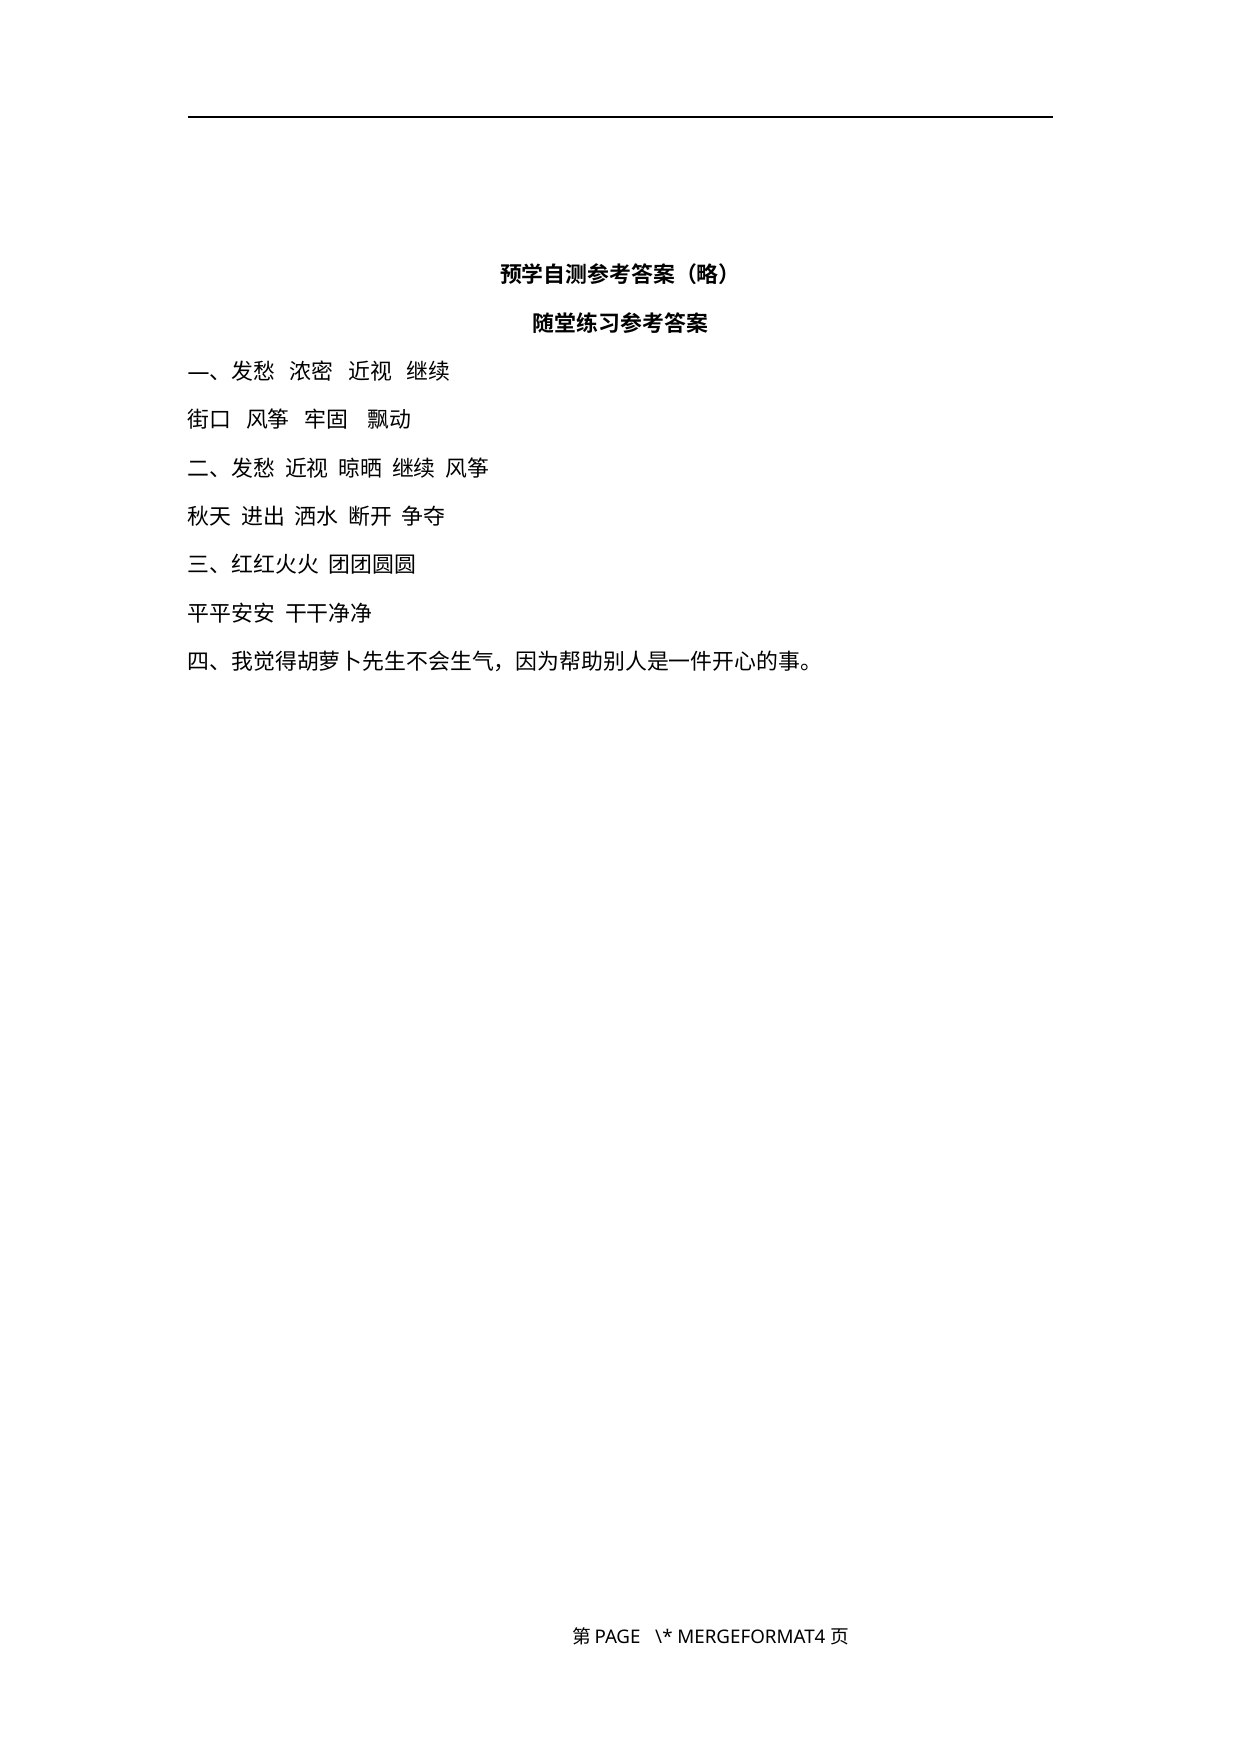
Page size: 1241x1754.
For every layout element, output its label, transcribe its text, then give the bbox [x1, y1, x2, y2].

text 街口 风筝 牢固 飘动 [187, 402, 1053, 434]
text 预学自测参考答案（略） [187, 257, 1053, 289]
text 三、红红火火 团团圆圆 [187, 547, 1053, 579]
text 平平安安 干干净净 [187, 595, 1053, 628]
text 二、发愁 近视 晾晒 继续 风筝 [187, 450, 1053, 483]
text 随堂练习参考答案 [187, 305, 1053, 338]
text —、发愁 浓密 近视 继续 [187, 353, 1053, 386]
text 四、我觉得胡萝卜先生不会生气，因为帮助别人是一件开心的事。 [187, 643, 1053, 676]
text 秋天 进出 洒水 断开 争夺 [187, 498, 1053, 531]
